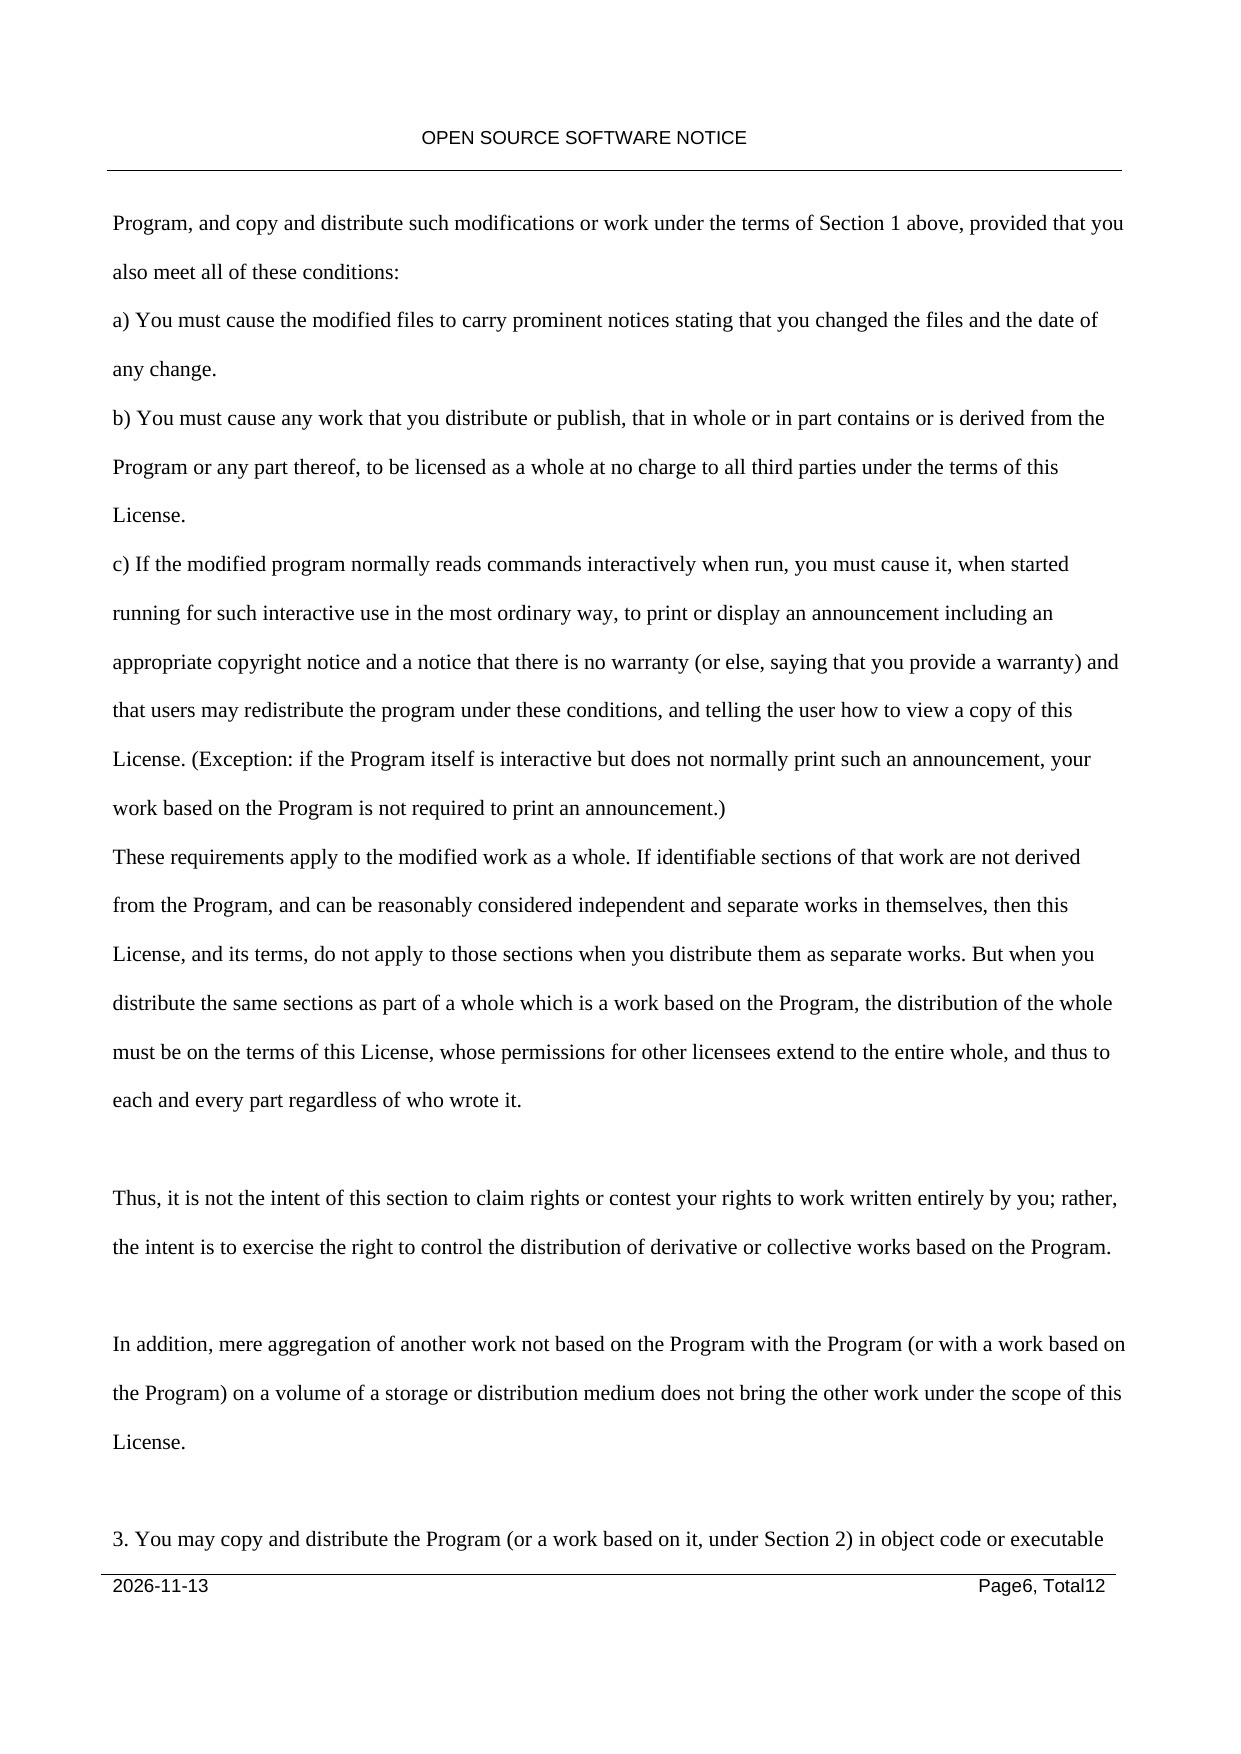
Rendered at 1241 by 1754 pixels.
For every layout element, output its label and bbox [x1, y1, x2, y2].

text [112, 206, 1128, 1555]
